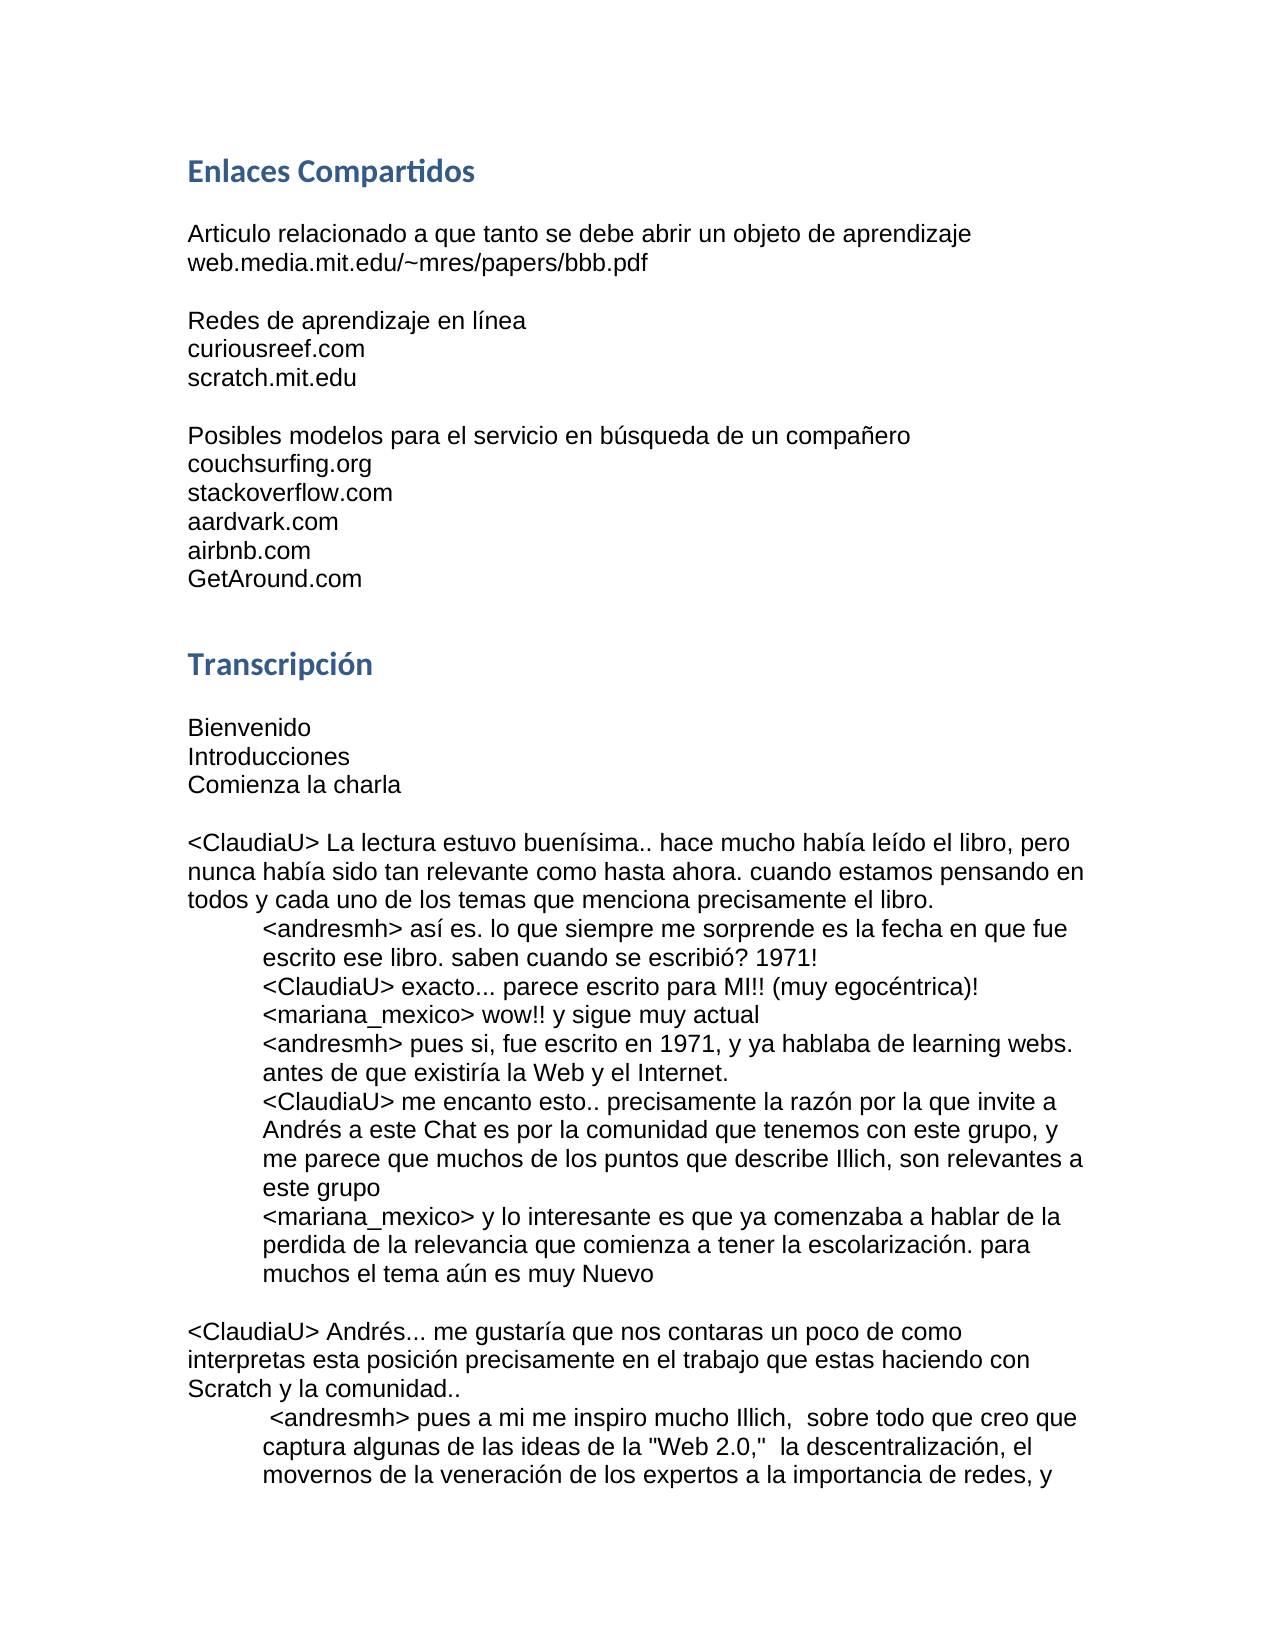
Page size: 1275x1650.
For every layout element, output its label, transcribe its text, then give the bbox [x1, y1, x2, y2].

text <andresmh> así es. lo que siempre me sorprende es la fecha en que fue escrito ese libro. saben cuando se escribió? 1971! [262, 914, 1087, 971]
subtitle Transcripción [187, 643, 1087, 684]
text aardvark.com [187, 507, 1087, 536]
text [262, 1403, 1087, 1489]
text <mariana_mexico> wow!! y sigue muy actual [262, 1000, 1087, 1029]
text GetAround.com [187, 564, 1087, 593]
text <ClaudiaU> La lectura estuvo buenísima.. hace mucho había leído el libro, pero nunca había sido tan relevante como hasta ahora. cuando estamos pensando en todos y cada uno de los temas que menciona precisamente el libro. [187, 828, 1087, 914]
text scratch.mit.edu [187, 363, 1087, 392]
text Articulo relacionado a que tanto se debe abrir un objeto de aprendizaje web.media.mit.edu/~mres/papers/bbb.pdf [187, 219, 1087, 277]
subtitle Enlaces Compartidos [187, 150, 1087, 191]
text <andresmh> pues si, fue escrito en 1971, y ya hablaba de learning webs. antes de que existiría la Web y el Internet. [262, 1029, 1087, 1086]
text Introducciones [187, 741, 1087, 770]
text Comienza la charla [187, 770, 1087, 799]
text <ClaudiaU> me encanto esto.. precisamente la razón por la que invite a Andrés a este Chat es por la comunidad que tenemos con este grupo, y me parece que muchos de los puntos que describe Illich, son relevantes a este grupo [262, 1086, 1087, 1201]
text Posibles modelos para el servicio en búsqueda de un compañero [187, 392, 1087, 449]
text <ClaudiaU> exacto... parece escrito para MI!! (muy egocéntrica)! [262, 971, 1087, 1000]
text Redes de aprendizaje en línea [187, 306, 1087, 334]
text stackoverflow.com [187, 478, 1087, 507]
text curiousreef.com [187, 334, 1087, 363]
text couchsurfing.org [187, 449, 1087, 478]
text <mariana_mexico> y lo interesante es que ya comenzaba a hablar de la perdida de la relevancia que comienza a tener la escolarización. para muchos el tema aún es muy Nuevo [262, 1201, 1087, 1288]
text <ClaudiaU> Andrés... me gustaría que nos contaras un poco de como interpretas esta posición precisamente en el trabajo que estas haciendo con Scratch y la comunidad.. [187, 1316, 1087, 1403]
text Bienvenido [187, 713, 1087, 741]
text airbnb.com [187, 536, 1087, 564]
